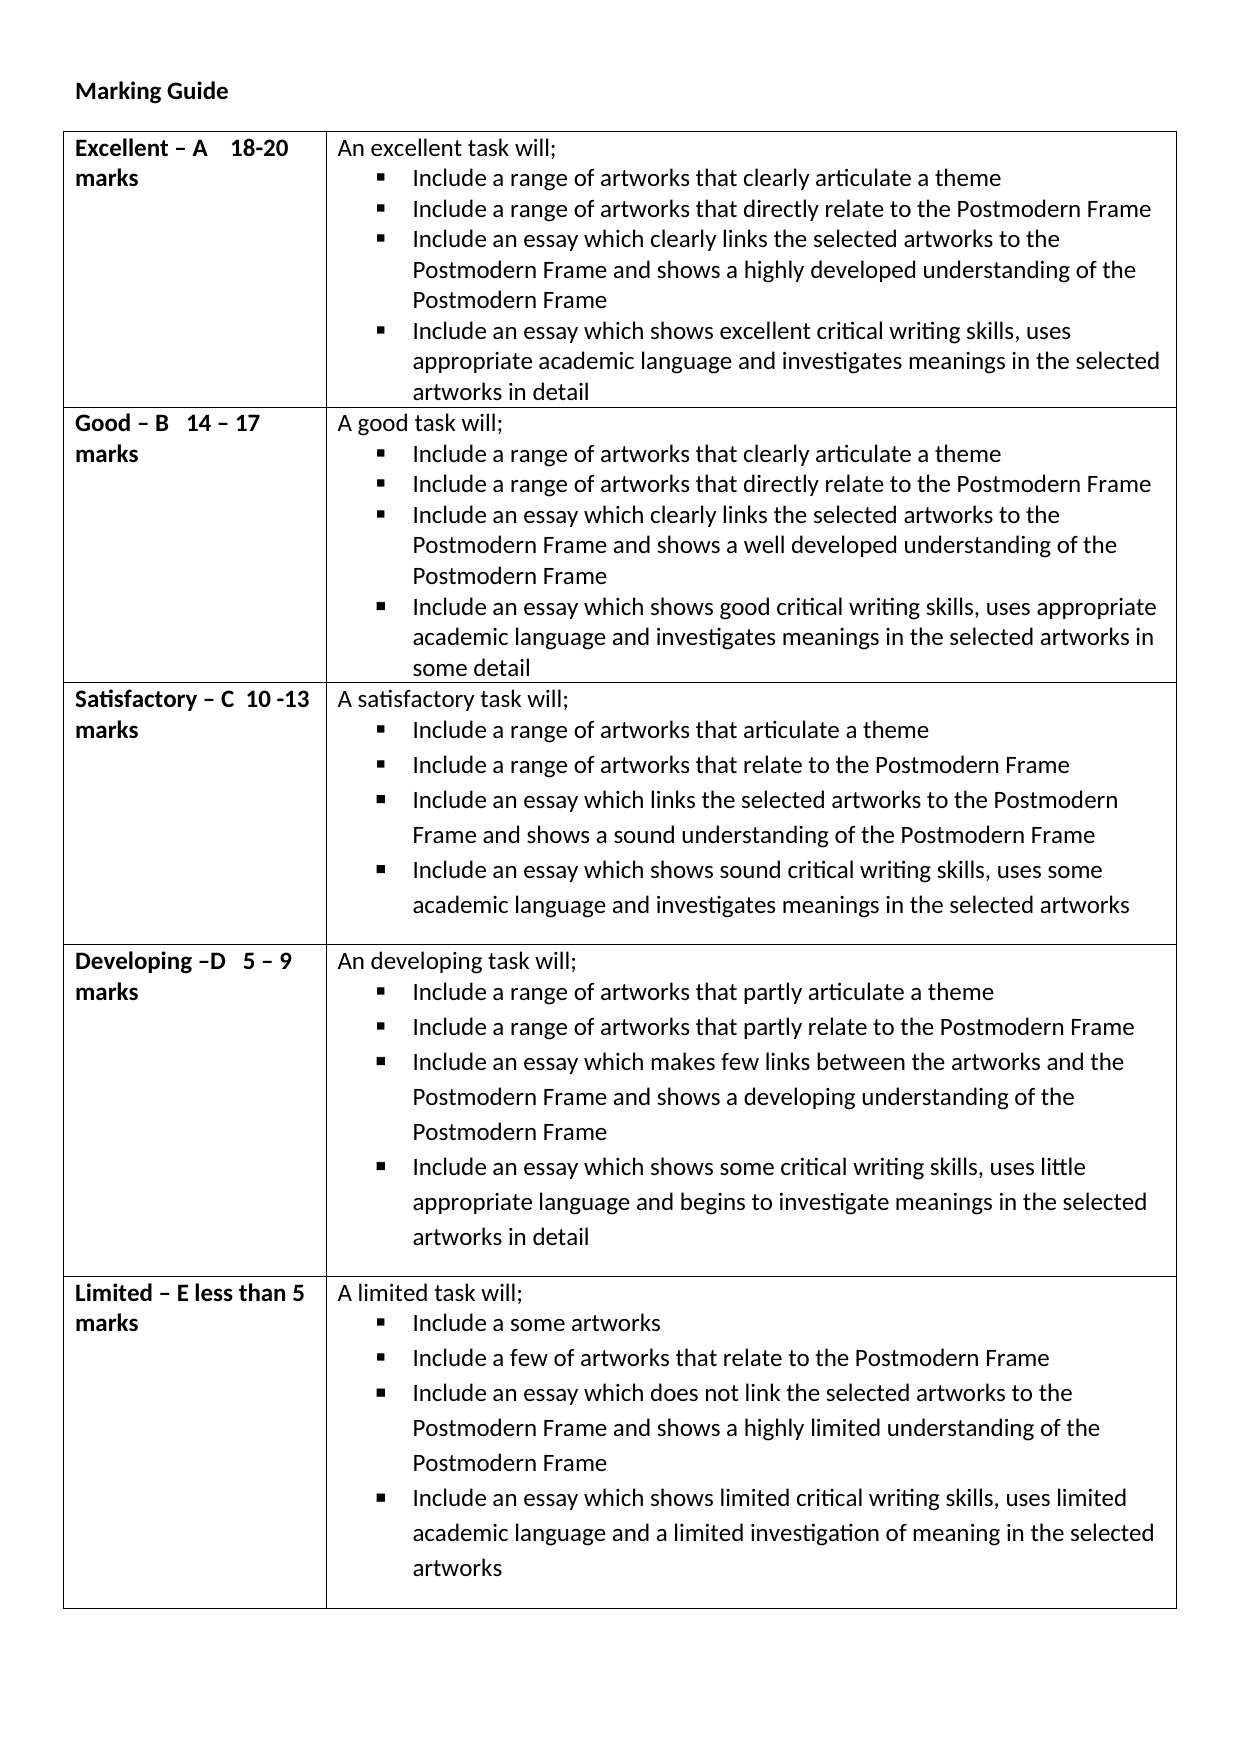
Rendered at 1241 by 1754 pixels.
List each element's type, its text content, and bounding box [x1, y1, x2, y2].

table_cell Limited – E less than 5 marks [64, 1277, 326, 1608]
text Marking Guide [75, 75, 1165, 106]
table_cell A good task will; Include a range of artworks that clearly articulate a theme Include a range of artworks that directly relate to the Postmodern Frame Include an essay which clearly links the selected artworks to the Postmodern Frame and shows a well developed understanding of the Postmodern Frame Include an essay which shows good critical writing skills, uses appropriate academic language and investigates meanings in the selected artworks in some detail [327, 408, 1176, 682]
table_header Excellent – A 18-20 marks [64, 132, 326, 407]
table_cell Good – B 14 – 17 marks [64, 408, 326, 682]
table_cell Developing –D 5 – 9 marks [64, 945, 326, 1276]
table_header An excellent task will; Include a range of artworks that clearly articulate a theme Include a range of artworks that directly relate to the Postmodern Frame Include an essay which clearly links the selected artworks to the Postmodern Frame and shows a highly developed understanding of the Postmodern Frame Include an essay which shows excellent critical writing skills, uses appropriate academic language and investigates meanings in the selected artworks in detail [327, 132, 1176, 407]
table_cell Satisfactory – C 10 -13 marks [64, 683, 326, 944]
table_cell A limited task will; Include a some artworks Include a few of artworks that relate to the Postmodern Frame Include an essay which does not link the selected artworks to the Postmodern Frame and shows a highly limited understanding of the Postmodern Frame Include an essay which shows limited critical writing skills, uses limited academic language and a limited investigation of meaning in the selected artworks [327, 1277, 1176, 1608]
table_cell A satisfactory task will; Include a range of artworks that articulate a theme Include a range of artworks that relate to the Postmodern Frame Include an essay which links the selected artworks to the Postmodern Frame and shows a sound understanding of the Postmodern Frame Include an essay which shows sound critical writing skills, uses some academic language and investigates meanings in the selected artworks [327, 683, 1176, 944]
table_cell An developing task will; Include a range of artworks that partly articulate a theme Include a range of artworks that partly relate to the Postmodern Frame Include an essay which makes few links between the artworks and the Postmodern Frame and shows a developing understanding of the Postmodern Frame Include an essay which shows some critical writing skills, uses little appropriate language and begins to investigate meanings in the selected artworks in detail [327, 945, 1176, 1276]
